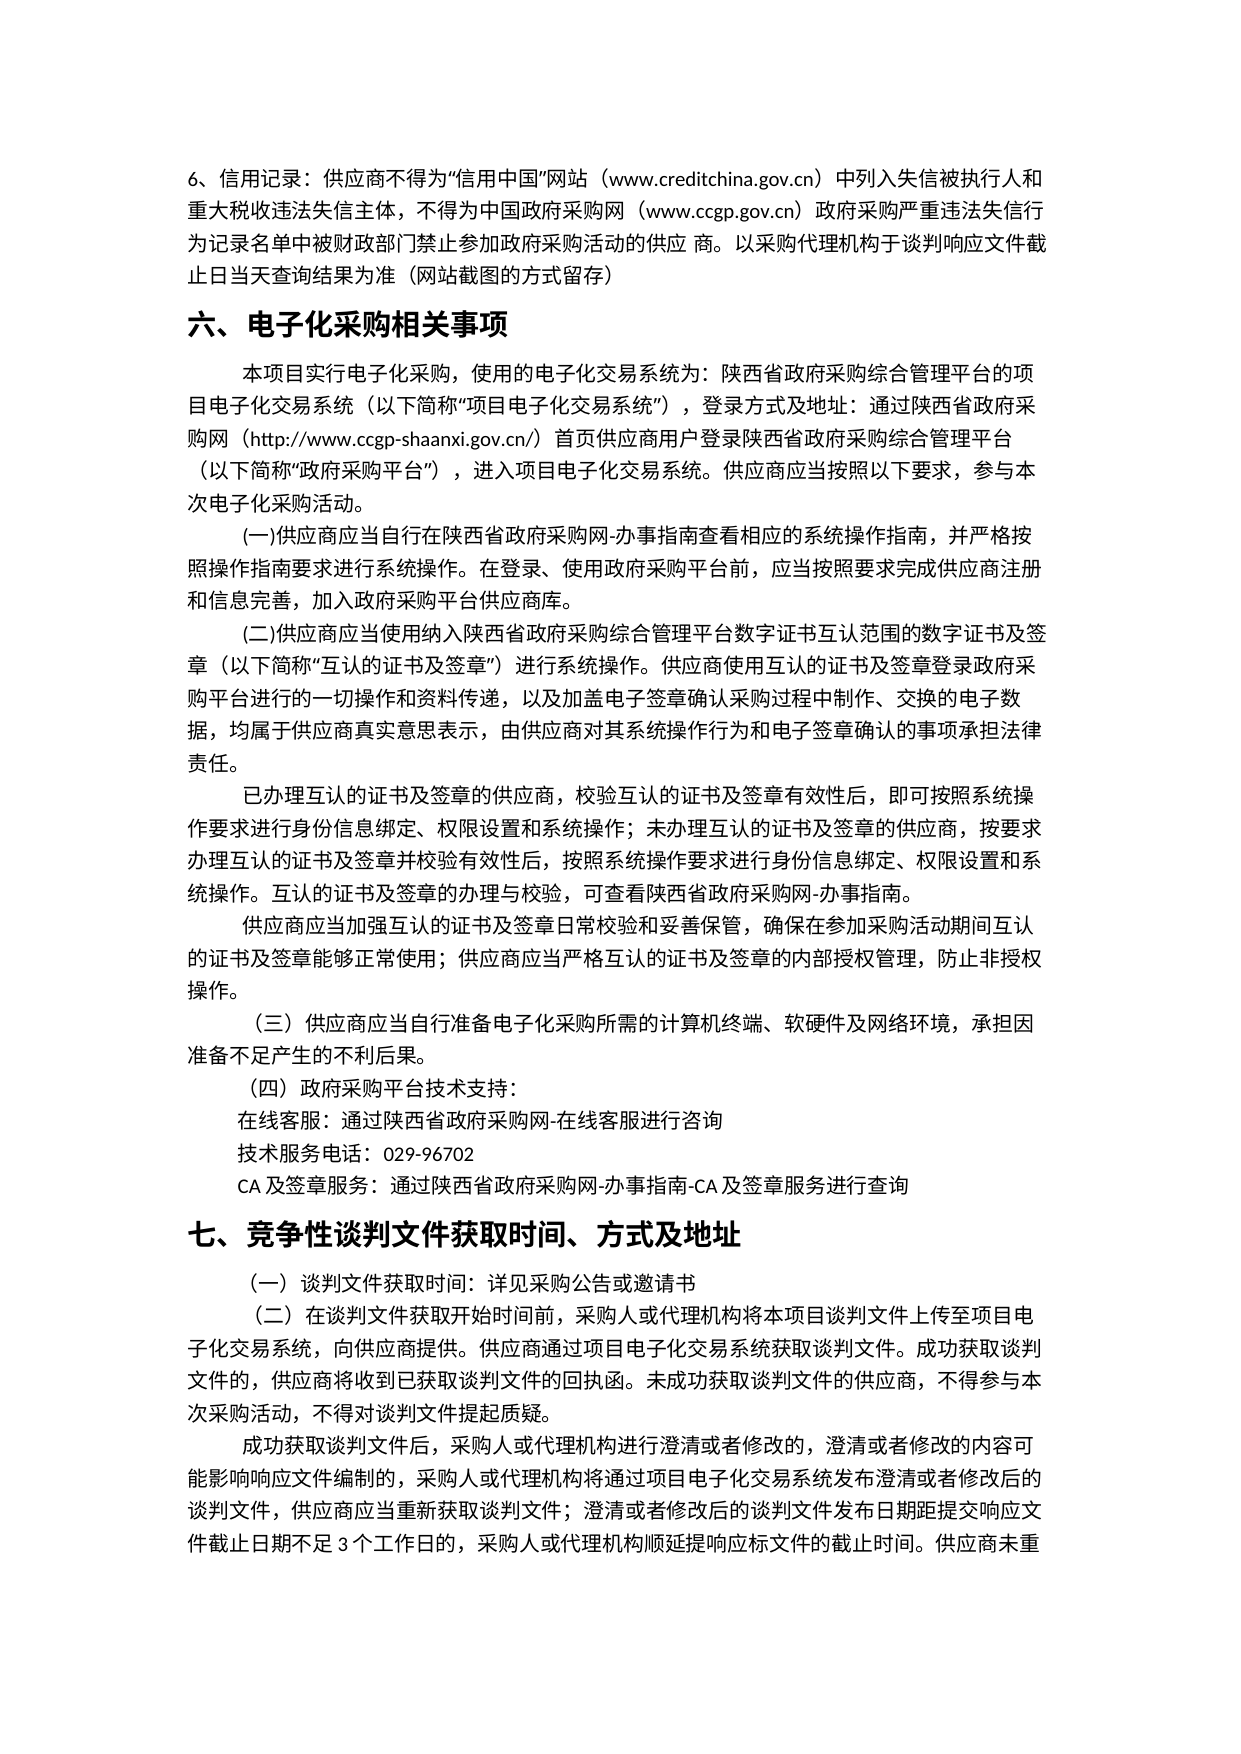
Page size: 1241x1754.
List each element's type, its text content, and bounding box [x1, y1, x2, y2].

text 技术服务电话：029-96702 [187, 1137, 1053, 1169]
text (一)供应商应当自行在陕西省政府采购网-办事指南查看相应的系统操作指南，并严格按照操作指南要求进行系统操作。在登录、使用政府采购平台前，应当按照要求完成供应商注册和信息完善，加入政府采购平台供应商库。 [187, 519, 1053, 617]
text 6、信用记录：供应商不得为“信用中国”网站（www.creditchina.gov.cn）中列入失信被执行人和重大税收违法失信主体，不得为中国政府采购网（www.ccgp.gov.cn）政府采购严重违法失信行为记录名单中被财政部门禁止参加政府采购活动的供应 商。以采购代理机构于谈判响应文件截止日当天查询结果为准（网站截图的方式留存） [187, 162, 1053, 292]
text 已办理互认的证书及签章的供应商，校验互认的证书及签章有效性后，即可按照系统操作要求进行身份信息绑定、权限设置和系统操作；未办理互认的证书及签章的供应商，按要求办理互认的证书及签章并校验有效性后，按照系统操作要求进行身份信息绑定、权限设置和系统操作。互认的证书及签章的办理与校验，可查看陕西省政府采购网-办事指南。 [187, 779, 1053, 909]
text 在线客服：通过陕西省政府采购网-在线客服进行咨询 [187, 1104, 1053, 1137]
text 六、电子化采购相关事项 [187, 292, 1053, 357]
text （二）在谈判文件获取开始时间前，采购人或代理机构将本项目谈判文件上传至项目电子化交易系统，向供应商提供。供应商通过项目电子化交易系统获取谈判文件。成功获取谈判文件的，供应商将收到已获取谈判文件的回执函。未成功获取谈判文件的供应商，不得参与本次采购活动，不得对谈判文件提起质疑。 [187, 1299, 1053, 1429]
text (二)供应商应当使用纳入陕西省政府采购综合管理平台数字证书互认范围的数字证书及签章（以下简称“互认的证书及签章”）进行系统操作。供应商使用互认的证书及签章登录政府采购平台进行的一切操作和资料传递，以及加盖电子签章确认采购过程中制作、交换的电子数据，均属于供应商真实意思表示，由供应商对其系统操作行为和电子签章确认的事项承担法律责任。 [187, 617, 1053, 779]
text （三）供应商应当自行准备电子化采购所需的计算机终端、软硬件及网络环境，承担因准备不足产生的不利后果。 [187, 1007, 1053, 1072]
text CA及签章服务：通过陕西省政府采购网-办事指南-CA及签章服务进行查询 [187, 1169, 1053, 1202]
text 本项目实行电子化采购，使用的电子化交易系统为：陕西省政府采购综合管理平台的项目电子化交易系统（以下简称“项目电子化交易系统”），登录方式及地址：通过陕西省政府采购网（http://www.ccgp-shaanxi.gov.cn/）首页供应商用户登录陕西省政府采购综合管理平台（以下简称“政府采购平台”），进入项目电子化交易系统。供应商应当按照以下要求，参与本次电子化采购活动。 [187, 357, 1053, 519]
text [187, 1429, 1053, 1559]
text （一）谈判文件获取时间：详见采购公告或邀请书 [187, 1267, 1053, 1299]
text （四）政府采购平台技术支持： [187, 1072, 1053, 1104]
text 七、竞争性谈判文件获取时间、方式及地址 [187, 1202, 1053, 1267]
text 供应商应当加强互认的证书及签章日常校验和妥善保管，确保在参加采购活动期间互认的证书及签章能够正常使用；供应商应当严格互认的证书及签章的内部授权管理，防止非授权操作。 [187, 909, 1053, 1007]
